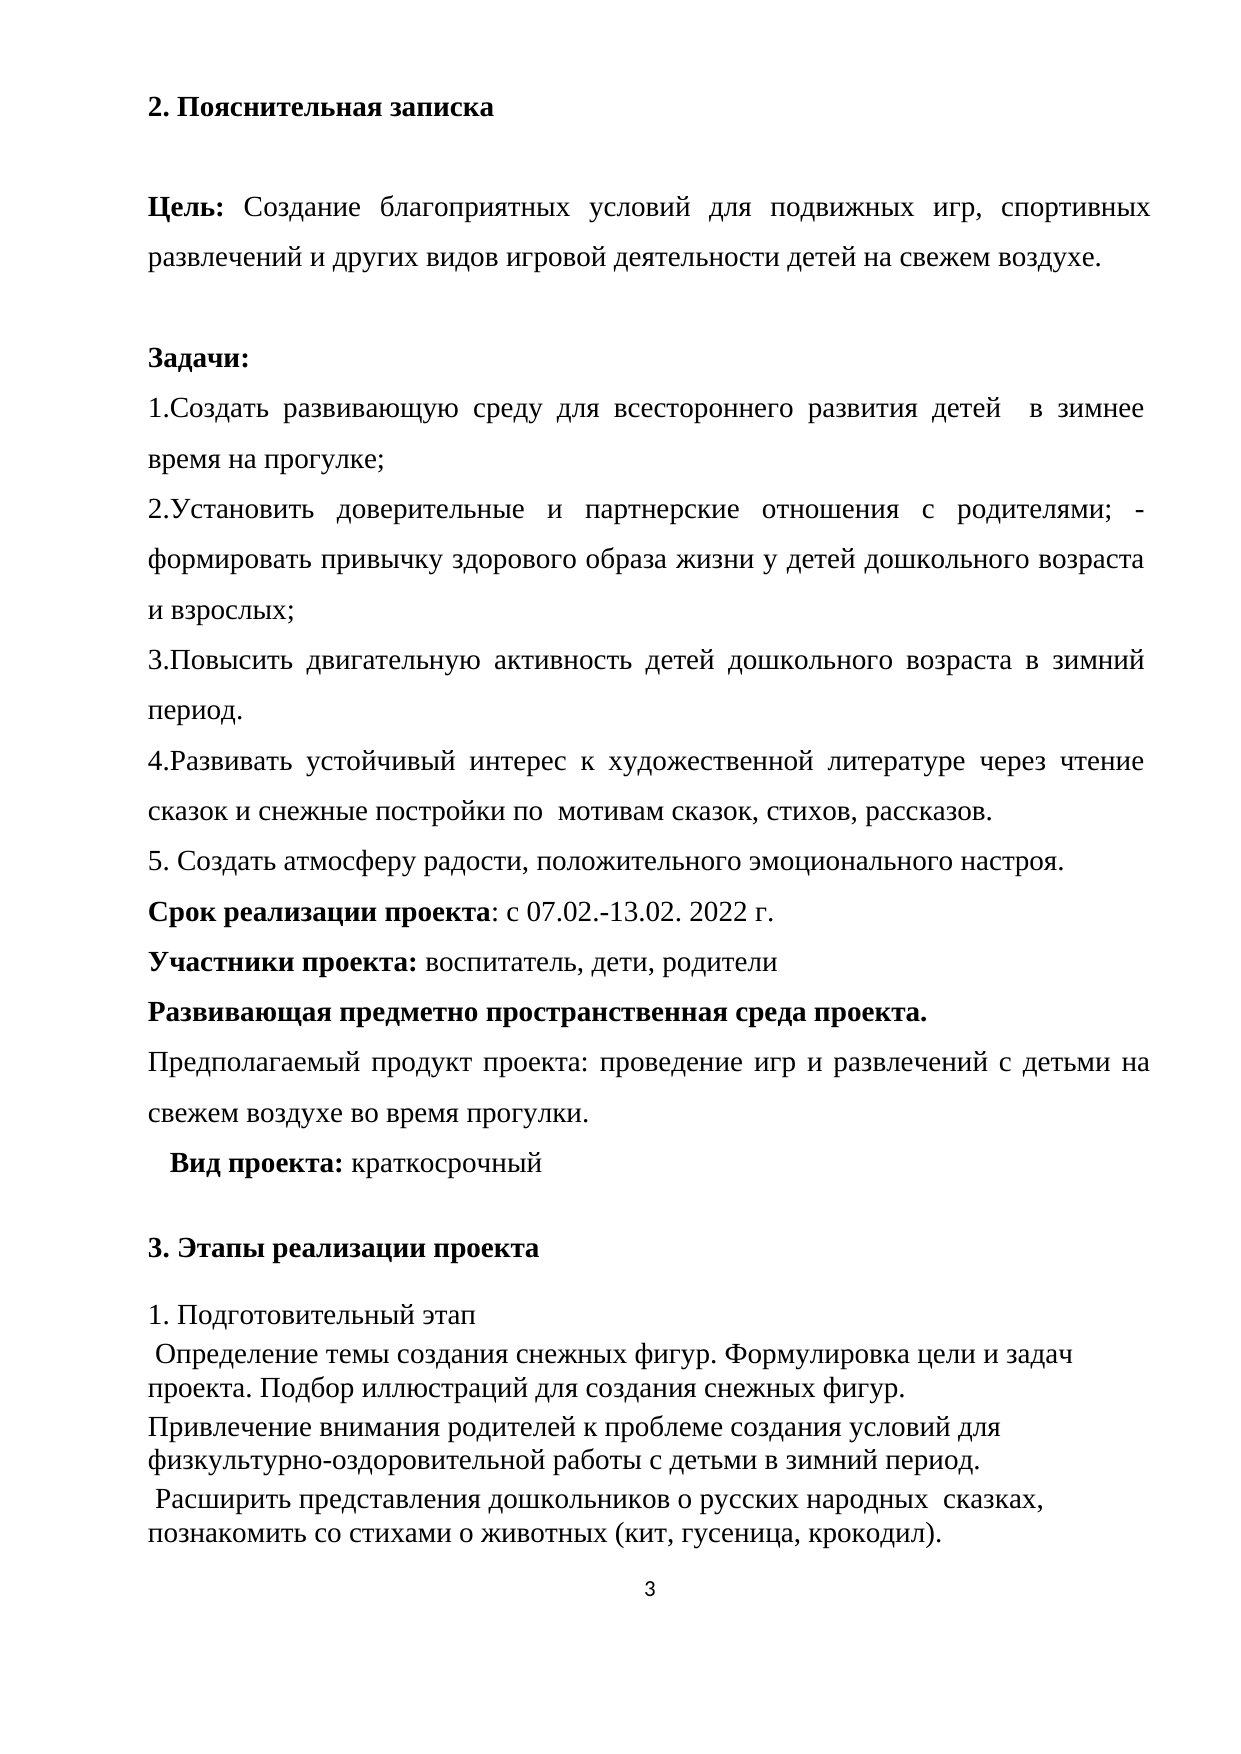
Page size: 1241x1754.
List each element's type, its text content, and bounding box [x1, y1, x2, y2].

text 1. Подготовительный этап [148, 1297, 1152, 1331]
text 1.Создать развивающую среду для всестороннего развития детей в зимнее время на прогулке; [148, 391, 1145, 474]
text Задачи: [148, 340, 1152, 374]
text Вид проекта: краткосрочный [148, 1145, 1152, 1179]
text Участники проекта: воспитатель, дети, родители [148, 944, 1152, 977]
text Предполагаемый продукт проекта: проведение игр и развлечений с детьми на свежем воздухе во время прогулки. [148, 1044, 1152, 1128]
text Расширить представления дошкольников о русских народных сказках, познакомить со стихами о животных (кит, гусеница, крокодил). [148, 1481, 1152, 1548]
text Цель: Создание благоприятных условий для подвижных игр, спортивных развлечений и других видов игровой деятельности детей на свежем воздухе. [148, 189, 1152, 273]
text 2.Установить доверительные и партнерские отношения с родителями; - формировать привычку здорового образа жизни у детей дошкольного возраста и взрослых; [148, 491, 1145, 625]
text 2. Пояснительная записка [148, 89, 1152, 122]
text 3.Повысить двигательную активность детей дошкольного возраста в зимний период. [148, 642, 1145, 726]
text 5. Создать атмосферу радости, положительного эмоционального настроя. [148, 843, 1152, 877]
text 3. Этапы реализации проекта [148, 1230, 1152, 1264]
text Срок реализации проекта: с 07.02.-13.02. 2022 г. [148, 894, 1152, 927]
text Развивающая предметно пространственная среда проекта. [148, 994, 1152, 1028]
text 4.Развивать устойчивый интерес к художественной литературе через чтение сказок и снежные постройки по мотивам сказок, стихов, рассказов. [148, 743, 1145, 827]
text Привлечение внимания родителей к проблеме создания условий для физкультурно-оздоровительной работы с детьми в зимний период. [148, 1409, 1152, 1476]
text Определение темы создания снежных фигур. Формулировка цели и задач проекта. Подбор иллюстраций для создания снежных фигур. [148, 1336, 1152, 1403]
